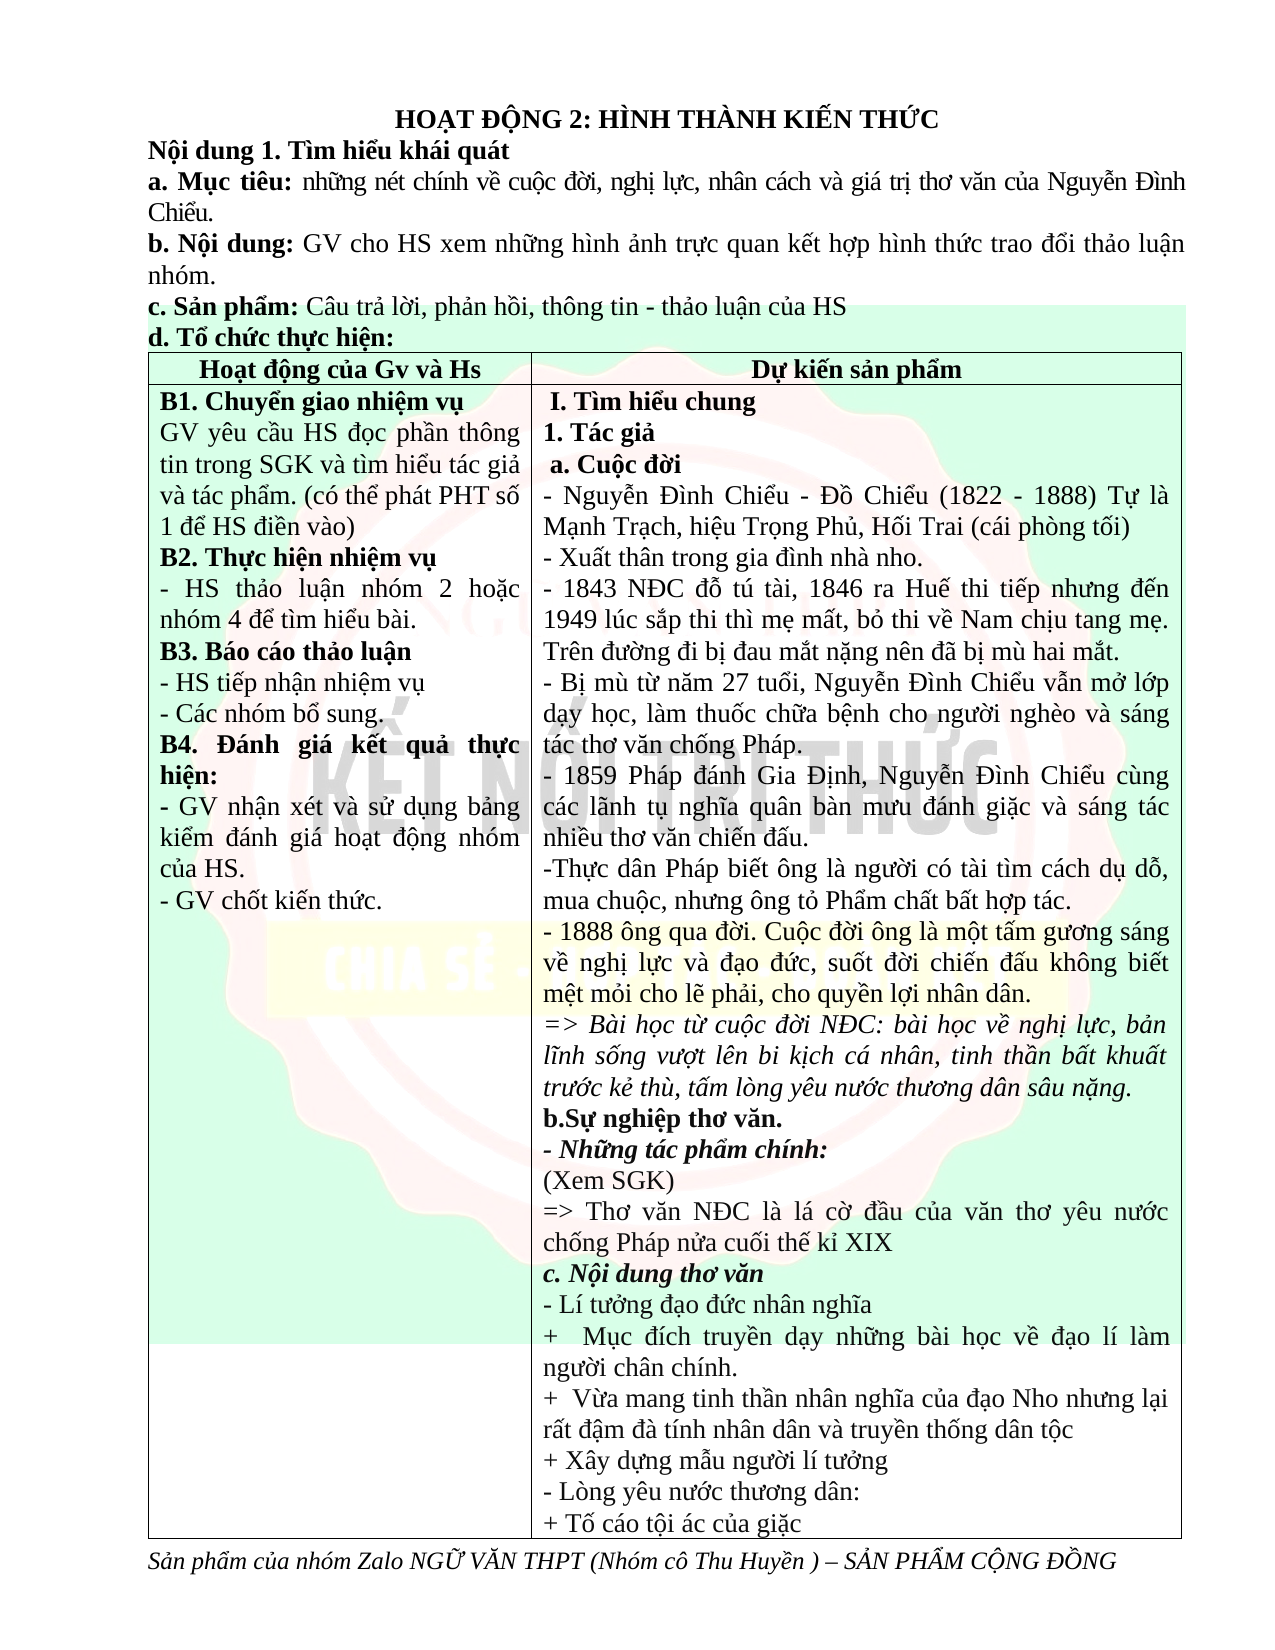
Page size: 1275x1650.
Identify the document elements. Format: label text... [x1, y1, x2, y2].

text Nội dung 1. Tìm hiểu khái quát [148, 134, 1186, 165]
text d. Tổ chức thực hiện: [148, 321, 1186, 352]
table_header Dự kiến sản phẩm [532, 353, 1181, 384]
text a. Mục tiêu: những nét chính về cuộc đời, nghị lực, nhân cách và giá trị thơ văn của Nguyễn Đình Chiểu. [148, 165, 1186, 228]
text HOẠT ĐỘNG 2: HÌNH THÀNH KIẾN THỨC [148, 103, 1186, 134]
text c. Sản phẩm: Câu trả lời, phản hồi, thông tin - thảo luận của HS [148, 290, 1186, 321]
text b. Nội dung: GV cho HS xem những hình ảnh trực quan kết hợp hình thức trao đổi thảo luận nhóm. [148, 228, 1186, 290]
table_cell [532, 385, 1181, 1538]
table_header Hoạt động của Gv và Hs [149, 353, 531, 384]
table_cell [149, 385, 531, 1538]
